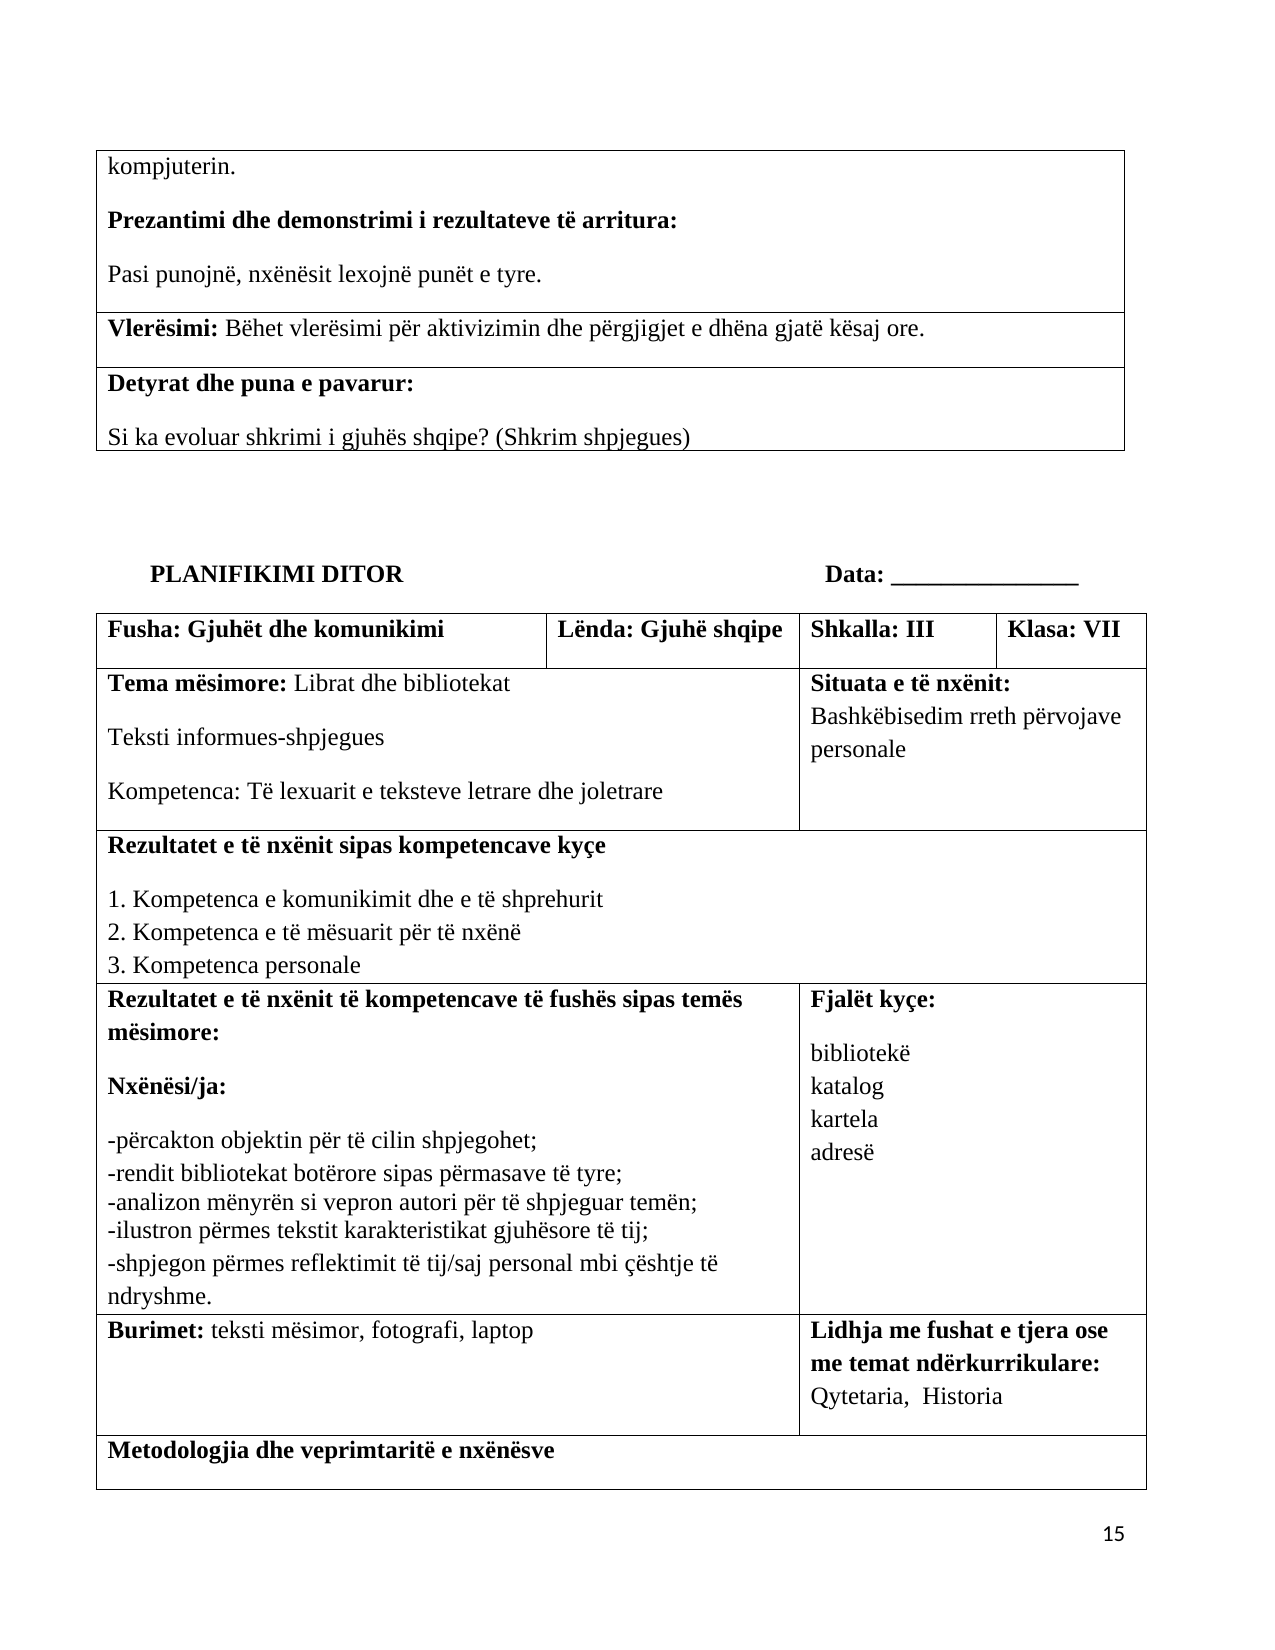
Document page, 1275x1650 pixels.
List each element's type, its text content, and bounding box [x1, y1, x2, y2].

table_cell Rezultatet e të nxënit të kompetencave të fushës sipas temës mësimore: Nxënësi/ja: -përcakton objektin për të cilin shpjegohet; -rendit bibliotekat botërore sipas përmasave të tyre; -analizon mënyrën si vepron autori për të shpjeguar temën; -ilustron përmes tekstit karakteristikat gjuhësore të tij; -shpjegon përmes reflektimit të tij/saj personal mbi çështje të ndryshme. [97, 984, 799, 1314]
table_cell Fjalët kyçe: bibliotekë katalog kartela adresë [800, 984, 1146, 1314]
table_header Lënda: Gjuhë shqipe [547, 614, 799, 667]
table_cell Rezultatet e të nxënit sipas kompetencave kyçe 1. Kompetenca e komunikimit dhe e të shprehurit 2. Kompetenca e të mësuarit për të nxënë 3. Kompetenca personale [97, 831, 1146, 983]
table_cell Burimet: teksti mësimor, fotografi, laptop [97, 1315, 799, 1434]
table_header Klasa: VII [997, 614, 1146, 667]
table_header Fusha: Gjuhët dhe komunikimi [97, 614, 546, 667]
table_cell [97, 151, 1124, 312]
table_cell Tema mësimore: Librat dhe bibliotekat Teksti informues-shpjegues Kompetenca: Të lexuarit e teksteve letrare dhe joletrare [97, 669, 799, 829]
table_cell Situata e të nxënit: Bashkëbisedim rreth përvojave personale [800, 669, 1146, 829]
table_header Shkalla: III [800, 614, 996, 667]
text PLANIFIKIMI DITOR Data: _______________ [150, 559, 1125, 588]
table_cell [97, 1436, 1146, 1489]
table_cell Vlerësimi: Bëhet vlerësimi për aktivizimin dhe përgjigjet e dhëna gjatë kësaj ore. [97, 313, 1124, 367]
table_cell Detyrat dhe puna e pavarur: Si ka evoluar shkrimi i gjuhës shqipe? (Shkrim shpjegues) [97, 368, 1124, 450]
table_cell Lidhja me fushat e tjera ose me temat ndërkurrikulare: Qytetaria, Historia [800, 1315, 1146, 1434]
